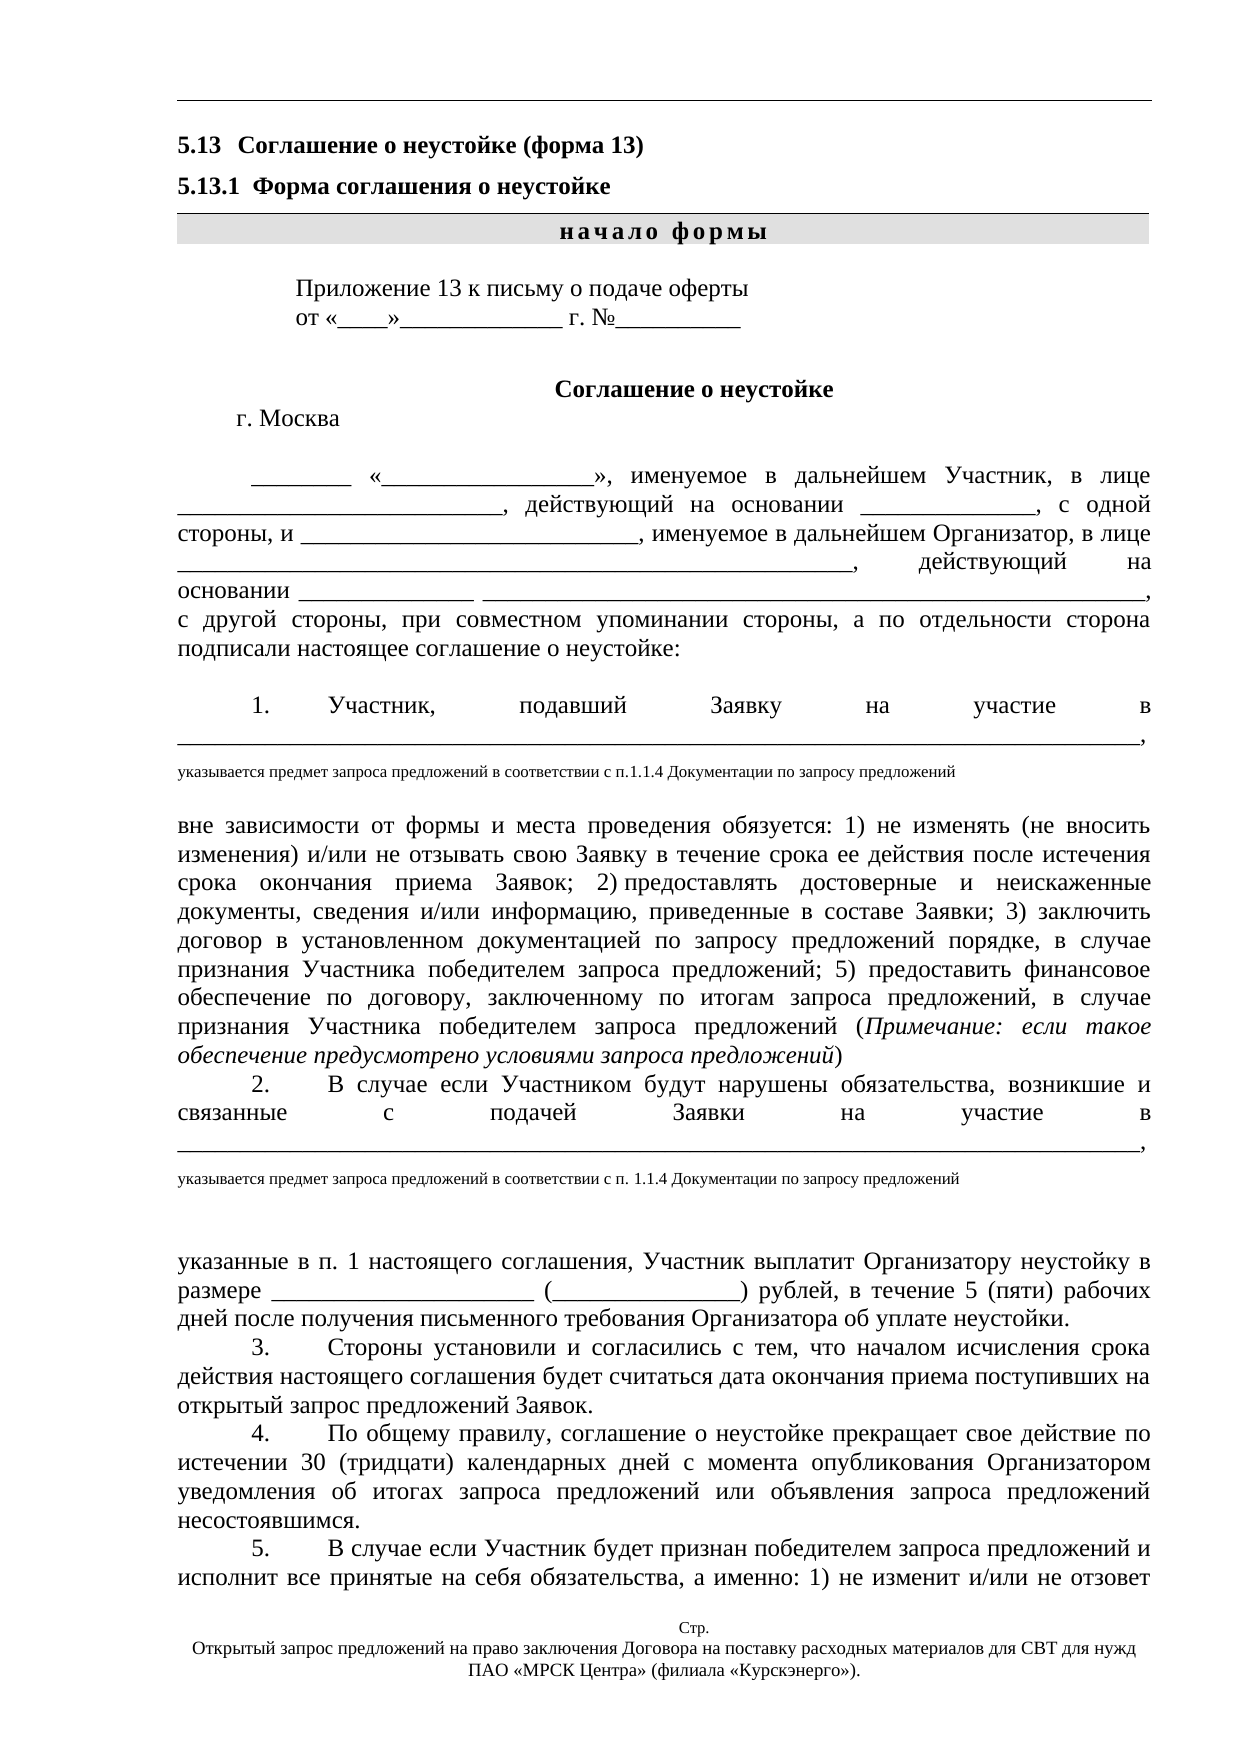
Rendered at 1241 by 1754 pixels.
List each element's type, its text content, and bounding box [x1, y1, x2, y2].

text Приложение 13 к письму о подаче оферты от «____»_____________ г. №__________ [295, 273, 1152, 331]
text начало формы [177, 214, 1149, 244]
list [177, 1533, 1152, 1591]
text г. Москва [177, 403, 1152, 431]
text ________ «_________________», именуемое в дальнейшем Участник, в лице __________________________, действующий на основании ______________, с одной стороны, и ___________________________, именуемое в дальнейшем Организатор, в лице ______________________________________________________, действующий на основании ______________ _____________________________________________________, с другой стороны, при совместном упоминании стороны, а по отдельности сторона подписали настоящее соглашение о неустойке: [177, 460, 1152, 661]
list По общему правилу, соглашение о неустойке прекращает свое действие по истечении 30 (тридцати) календарных дней с момента опубликования Организатором уведомления об итогах запроса предложений или объявления запроса предложений несостоявшимся. [177, 1418, 1152, 1533]
text указанные в п. 1 настоящего соглашения, Участник выплатит Организатору неустойку в размере _____________________ (_______________) рублей, в течение 5 (пяти) рабочих дней после получения письменного требования Организатора об уплате неустойки. [177, 1246, 1152, 1332]
text указывается предмет запроса предложений в соответствии с п. 1.1.4 Документации по запросу предложений [177, 1155, 1152, 1188]
subtitle Форма соглашения о неустойке [177, 171, 1152, 200]
list Участник, подавший Заявку на участие в _____________________________________________________________________________, [177, 690, 1152, 748]
subtitle Соглашение о неустойке (форма 13) [177, 130, 1152, 159]
list В случае если Участником будут нарушены обязательства, возникшие и связанные с подачей Заявки на участие в _____________________________________________________________________________, [177, 1069, 1152, 1155]
text Соглашение о неустойке [177, 374, 1152, 403]
list Стороны установили и согласились с тем, что началом исчисления срока действия настоящего соглашения будет считаться дата окончания приема поступивших на открытый запрос предложений Заявок. [177, 1332, 1152, 1418]
text вне зависимости от формы и места проведения обязуется: 1) не изменять (не вносить изменения) и/или не отзывать свою Заявку в течение срока ее действия после истечения срока окончания приема Заявок; 2) предоставлять достоверные и неискаженные документы, сведения и/или информацию, приведенные в составе Заявки; 3) заключить договор в установленном документацией по запросу предложений порядке, в случае признания Участника победителем запроса предложений; 5) предоставить финансовое обеспечение по договору, заключенному по итогам запроса предложений, в случае признания Участника победителем запроса предложений (Примечание: если такое обеспечение предусмотрено условиями запроса предложений) [177, 810, 1152, 1069]
text указывается предмет запроса предложений в соответствии с п.1.1.4 Документации по запросу предложений [177, 748, 1152, 781]
